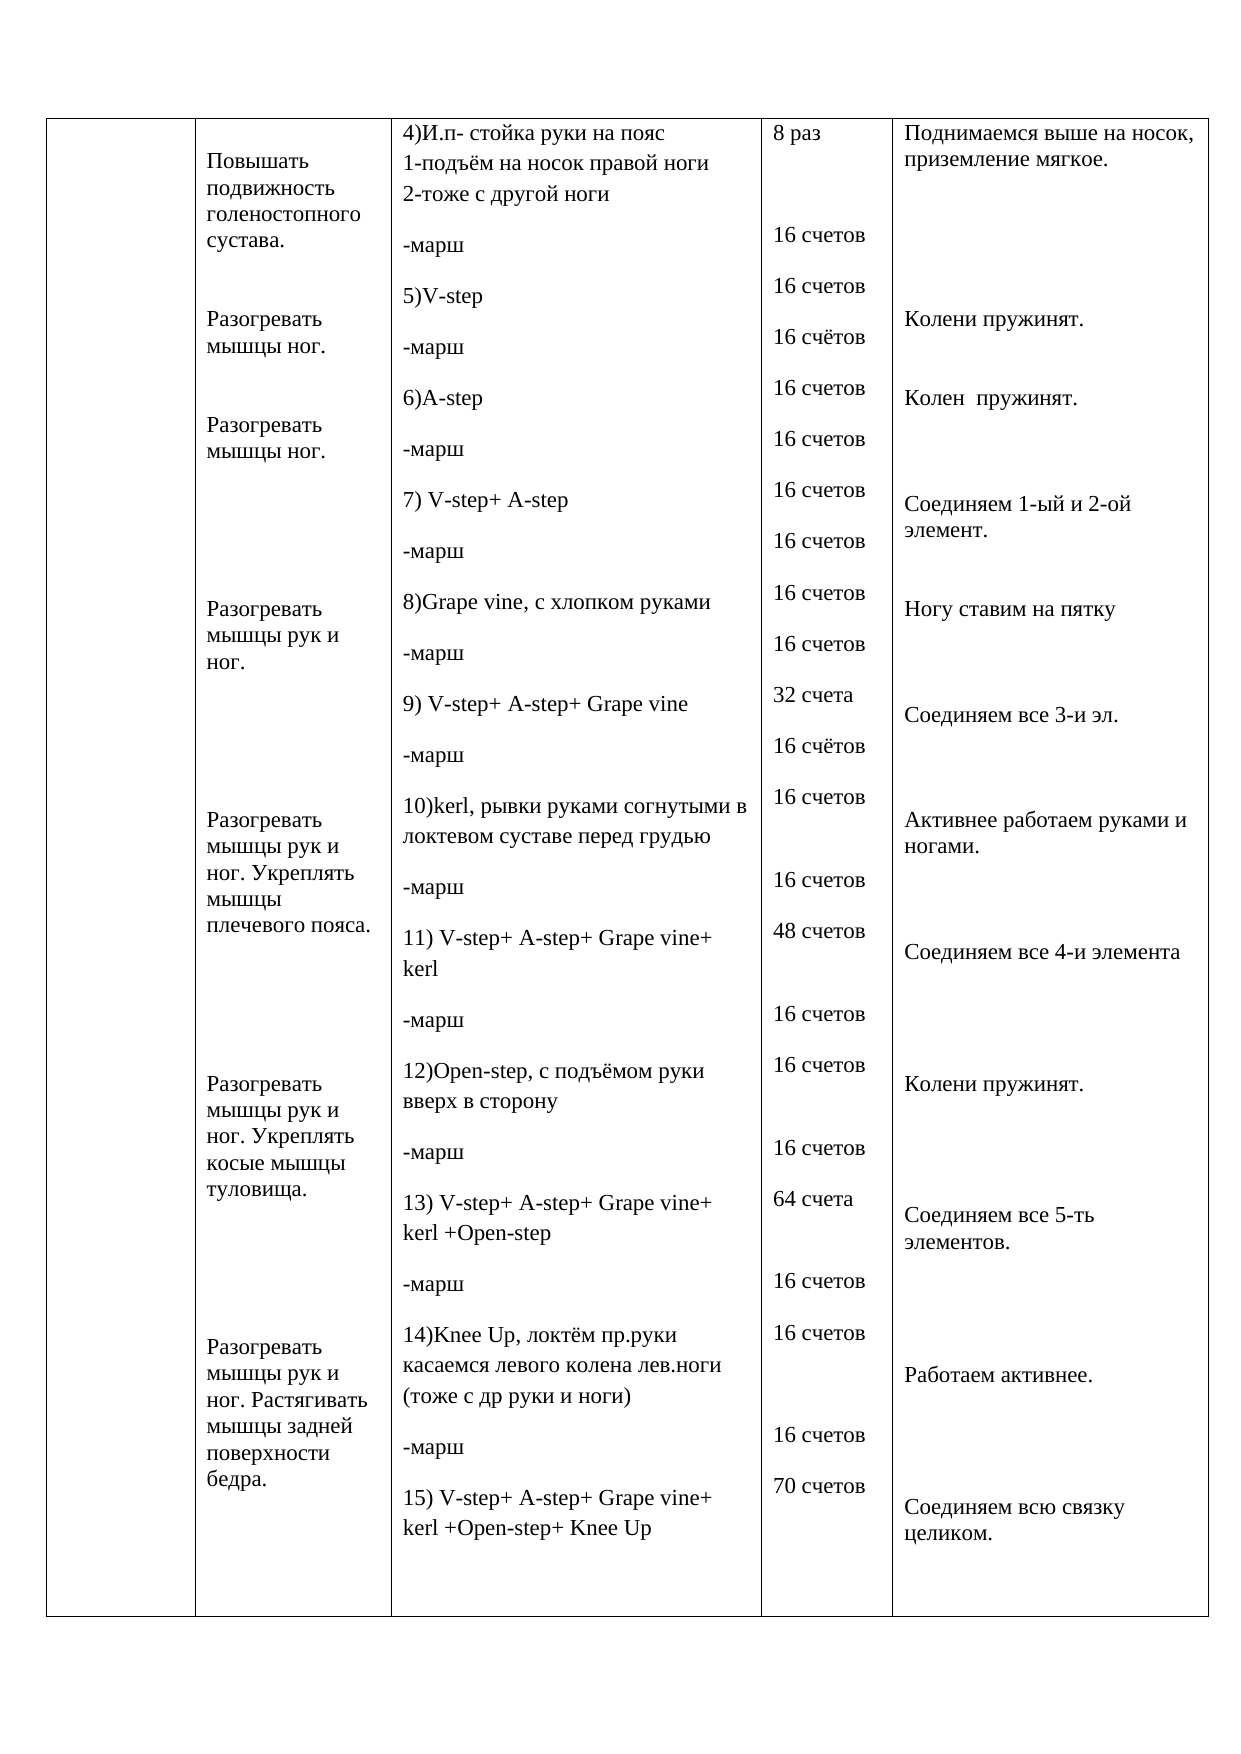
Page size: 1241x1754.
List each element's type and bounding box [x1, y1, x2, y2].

table_cell [392, 119, 761, 1616]
table_cell [47, 119, 195, 1616]
table_cell [893, 119, 1208, 1616]
table_cell [762, 119, 892, 1616]
table_cell [196, 119, 391, 1616]
